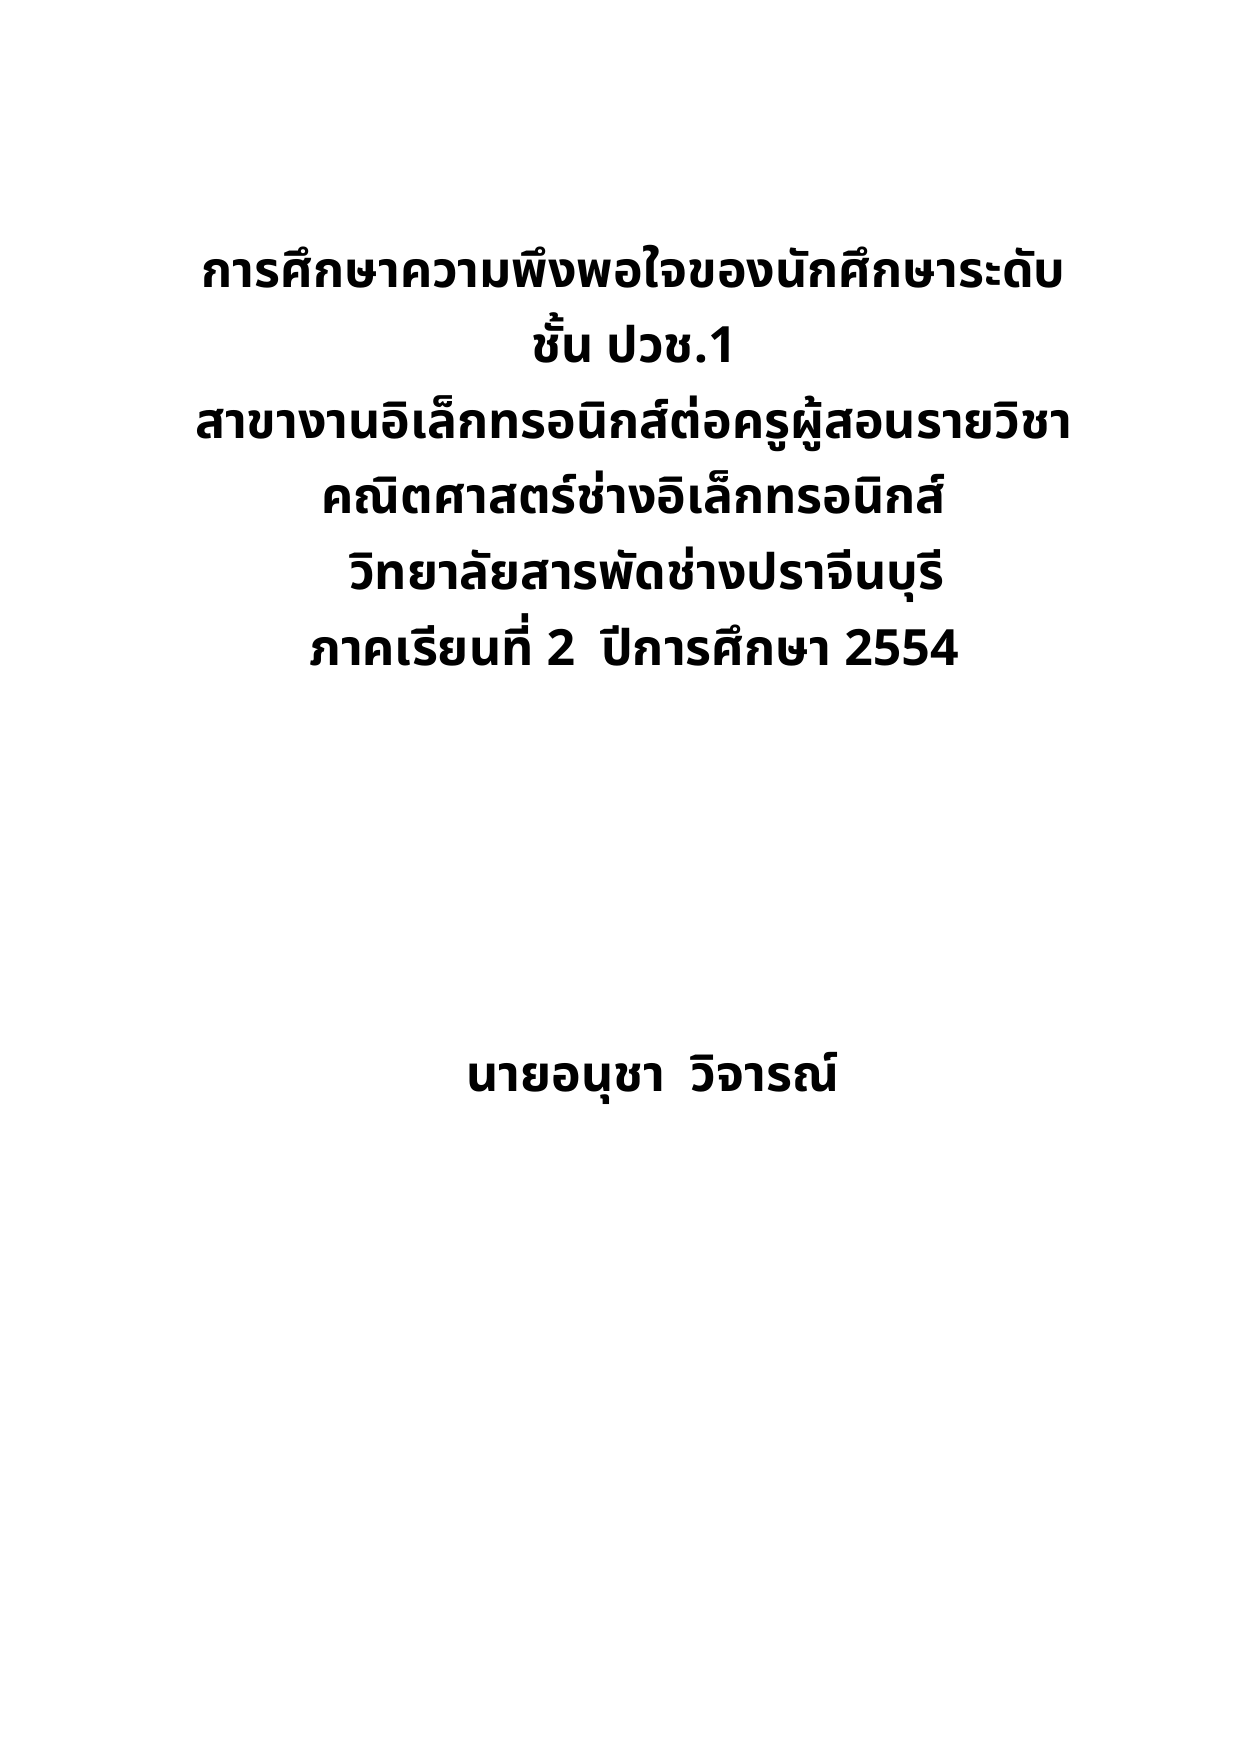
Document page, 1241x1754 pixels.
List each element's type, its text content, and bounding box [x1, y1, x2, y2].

text นายอนุชา วิจารณ์ [177, 1038, 1090, 1113]
text การศึกษาความพึงพอใจของนักศึกษาระดับชั้น ปวช.1 [177, 234, 1090, 385]
text วิทยาลัยสารพัดช่างปราจีนบุรี [177, 536, 1090, 612]
text ภาคเรียนที่ 2 ปีการศึกษา 2554 [177, 612, 1090, 688]
text สาขางานอิเล็กทรอนิกส์ต่อครูผู้สอนรายวิชาคณิตศาสตร์ช่างอิเล็กทรอนิกส์ [177, 385, 1090, 536]
